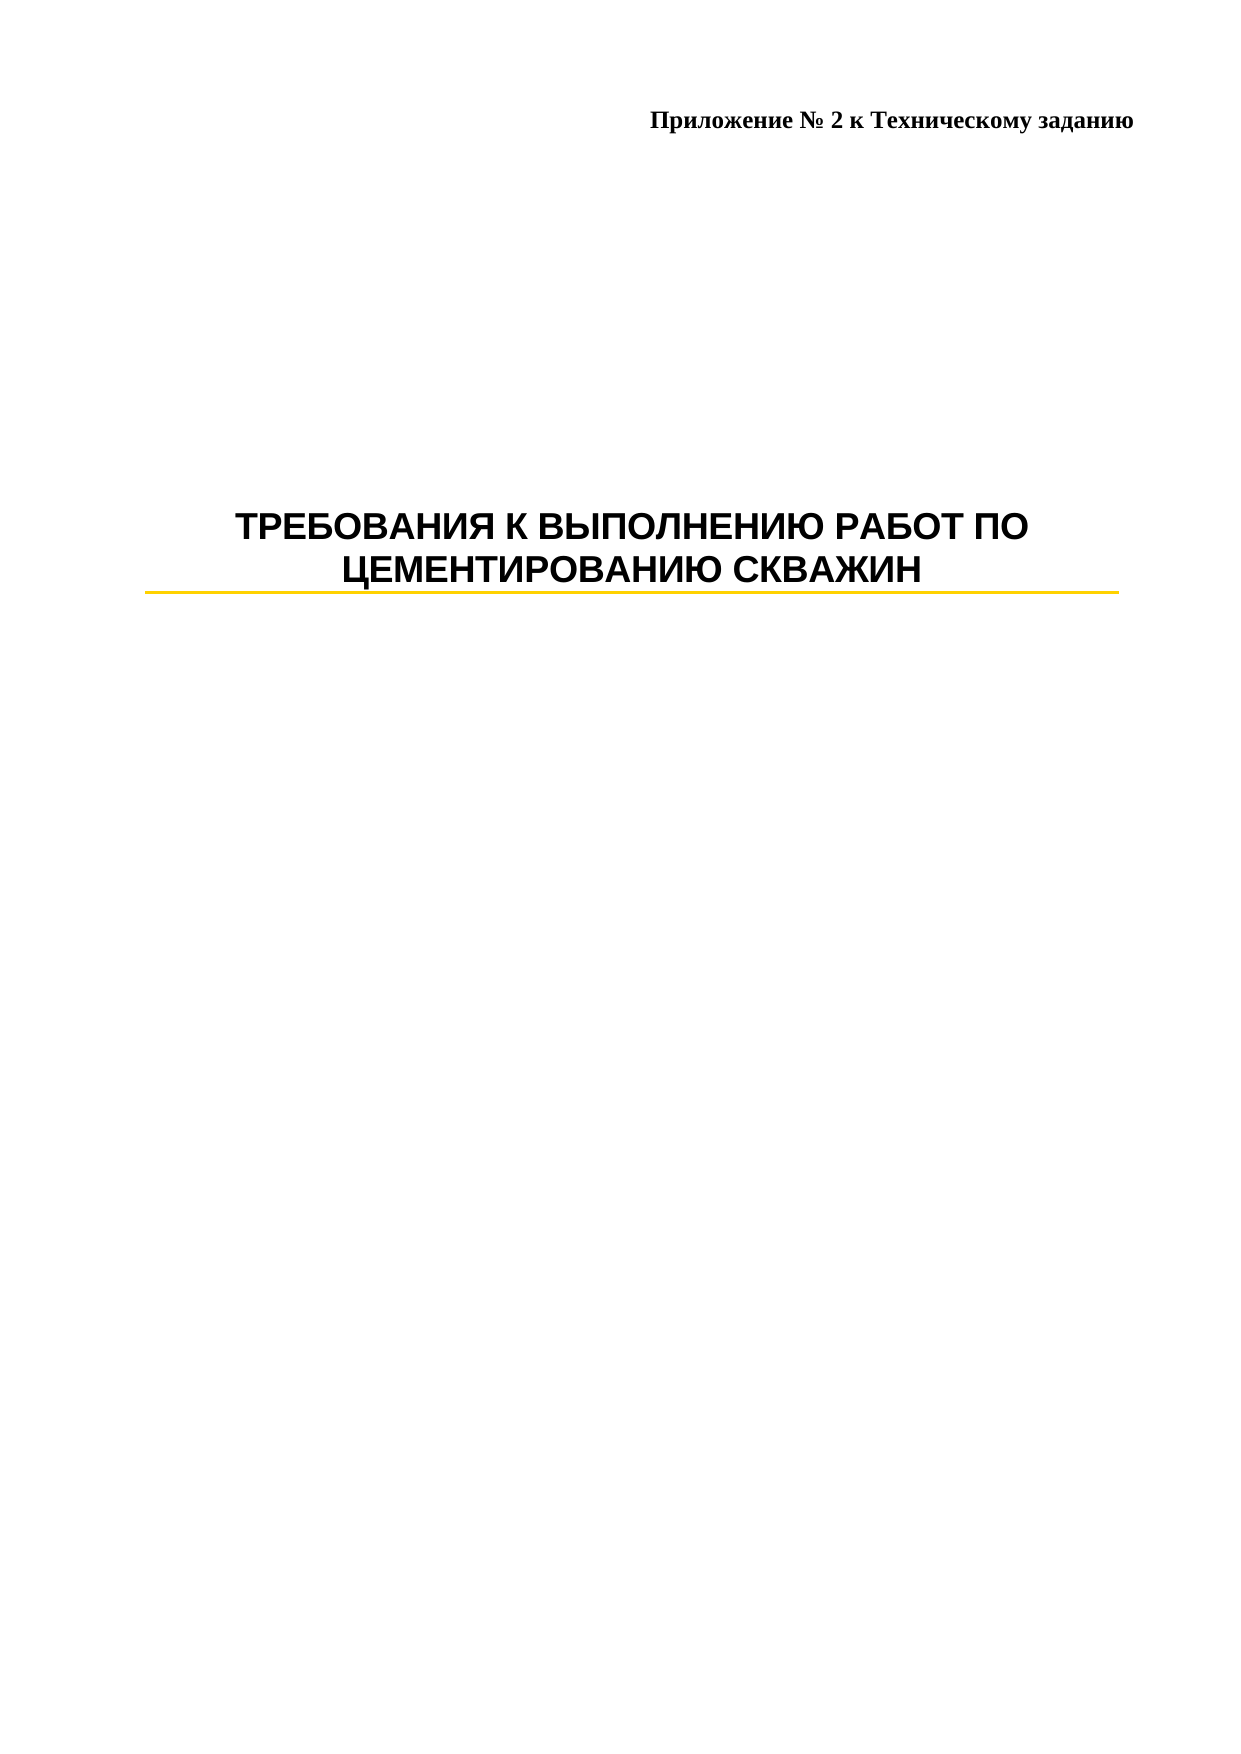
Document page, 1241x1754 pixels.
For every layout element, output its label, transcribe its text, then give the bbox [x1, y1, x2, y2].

text Приложение № 2 к Техническому заданию [130, 106, 1134, 134]
table_header ТРЕБОВАНИЯ К ВЫПОЛНЕНИЮ РАБОТ ПО ЦЕМЕНТИРОВАНИЮ СКВАЖИН [145, 504, 1119, 591]
